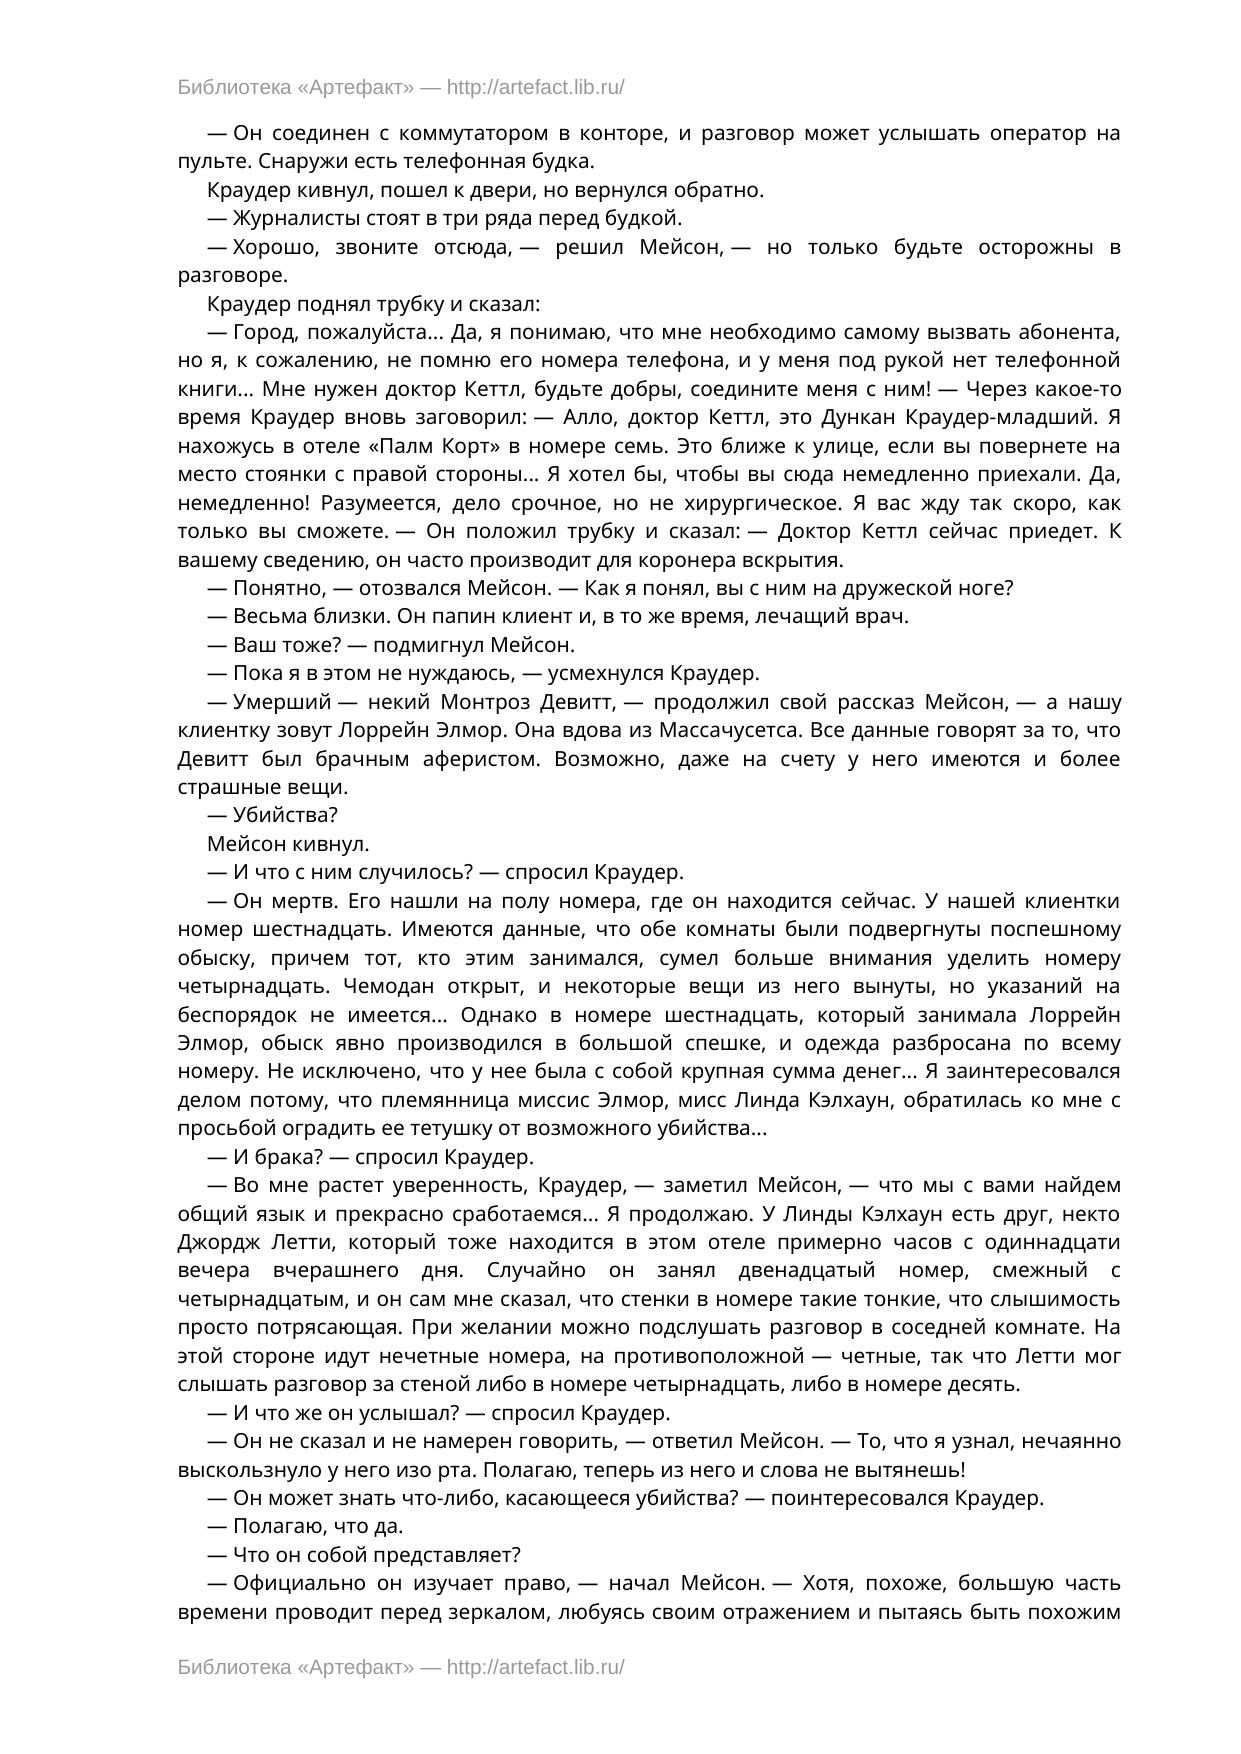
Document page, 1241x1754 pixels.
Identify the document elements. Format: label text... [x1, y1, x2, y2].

text — Ваш тоже? — подмигнул Мейсон. [177, 630, 1122, 658]
text Мейсон кивнул. [177, 829, 1122, 857]
text — И брака? — спросил Краудер. [177, 1142, 1122, 1170]
text — Хорошо, звоните отсюда, — решил Мейсон, — но только будьте осторожны в разговоре. [177, 232, 1122, 289]
text — Журналисты стоят в три ряда перед будкой. [177, 203, 1122, 232]
text — И что же он услышал? — спросил Краудер. [177, 1398, 1122, 1426]
text — Полагаю, что да. [177, 1512, 1122, 1540]
text — Умерший — некий Монтроз Девитт, — продолжил свой рассказ Мейсон, — а нашу клиентку зовут Лоррейн Элмор. Она вдова из Массачусетса. Все данные говорят за то, что Девитт был брачным аферистом. Возможно, даже на счету у него имеются и более страшные вещи. [177, 687, 1122, 801]
text — И что с ним случилось? — спросил Краудер. [177, 857, 1122, 886]
text — Понятно, — отозвался Мейсон. — Как я понял, вы с ним на дружеской ноге? [177, 573, 1122, 602]
text — Он может знать что-либо, касающееся убийства? — поинтересовался Краудер. [177, 1483, 1122, 1512]
text — Что он собой представляет? [177, 1540, 1122, 1568]
text Краудер поднял трубку и сказал: [177, 289, 1122, 317]
text — Он соединен с коммутатором в конторе, и разговор может услышать оператор на пульте. Снаружи есть телефонная будка. [177, 118, 1122, 175]
text — Он не сказал и не намерен говорить, — ответил Мейсон. — То, что я узнал, нечаянно выскользнуло у него изо рта. Полагаю, теперь из него и слова не вытянешь! [177, 1426, 1122, 1483]
text — Убийства? [177, 801, 1122, 829]
text — Он мертв. Его нашли на полу номера, где он находится сейчас. У нашей клиентки номер шестнадцать. Имеются данные, что обе комнаты были подвергнуты поспешному обыску, причем тот, кто этим занимался, сумел больше внимания уделить номеру четырнадцать. Чемодан открыт, и некоторые вещи из него вынуты, но указаний на беспорядок не имеется... Однако в номере шестнадцать, который занимала Лоррейн Элмор, обыск явно производился в большой спешке, и одежда разбросана по всему номеру. Не исключено, что у нее была с собой крупная сумма денег... Я заинтересовался делом потому, что племянница миссис Элмор, мисс Линда Кэлхаун, обратилась ко мне с просьбой оградить ее тетушку от возможного убийства... [177, 886, 1122, 1142]
text — Во мне растет уверенность, Краудер, — заметил Мейсон, — что мы с вами найдем общий язык и прекрасно сработаемся... Я продолжаю. У Линды Кэлхаун есть друг, некто Джордж Летти, который тоже находится в этом отеле примерно часов с одиннадцати вечера вчерашнего дня. Случайно он занял двенадцатый номер, смежный с четырнадцатым, и он сам мне сказал, что стенки в номере такие тонкие, что слышимость просто потрясающая. При желании можно подслушать разговор в соседней комнате. На этой стороне идут нечетные номера, на противоположной — четные, так что Летти мог слышать разговор за стеной либо в номере четырнадцать, либо в номере десять. [177, 1170, 1122, 1398]
text — Город, пожалуйста... Да, я понимаю, что мне необходимо самому вызвать абонента, но я, к сожалению, не помню его номера телефона, и у меня под рукой нет телефонной книги... Мне нужен доктор Кеттл, будьте добры, соедините меня с ним! — Через какое-то время Краудер вновь заговорил: — Алло, доктор Кеттл, это Дункан Краудер-младший. Я нахожусь в отеле «Палм Корт» в номере семь. Это ближе к улице, если вы повернете на место стоянки с правой стороны... Я хотел бы, чтобы вы сюда немедленно приехали. Да, немедленно! Разумеется, дело срочное, но не хирургическое. Я вас жду так скоро, как только вы сможете. — Он положил трубку и сказал: — Доктор Кеттл сейчас приедет. К вашему сведению, он часто производит для коронера вскрытия. [177, 317, 1122, 573]
text — Пока я в этом не нуждаюсь, — усмехнулся Краудер. [177, 658, 1122, 687]
text — Весьма близки. Он папин клиент и, в то же время, лечащий врач. [177, 602, 1122, 630]
text Краудер кивнул, пошел к двери, но вернулся обратно. [177, 175, 1122, 203]
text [177, 1568, 1122, 1625]
